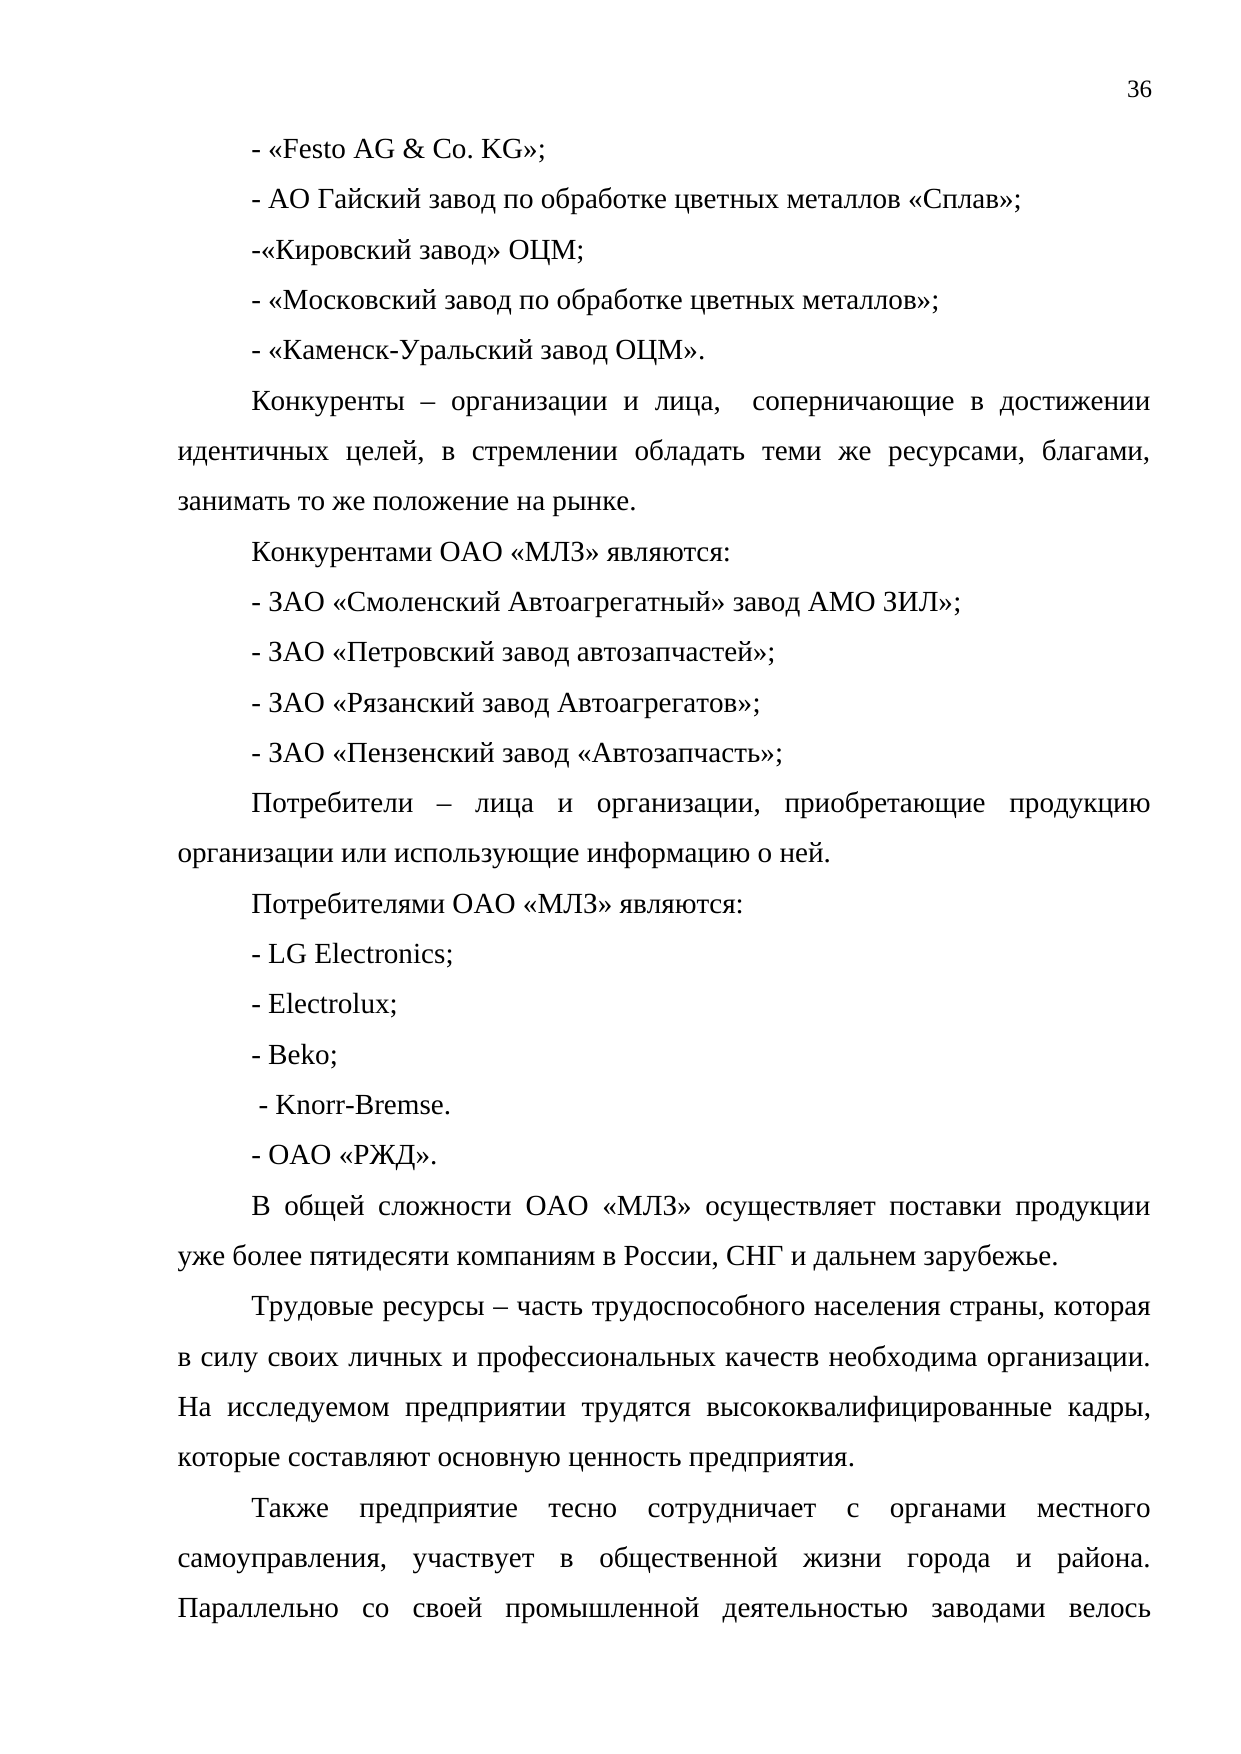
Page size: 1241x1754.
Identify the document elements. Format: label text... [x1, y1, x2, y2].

text В общей сложности ОАО «МЛЗ» осуществляет поставки продукции уже более пятидесяти компаниям в России, СНГ и дальнем зарубежье. [177, 1188, 1152, 1272]
text - Beko; [177, 1037, 1152, 1070]
text - Knorr-Bremse. [177, 1087, 1152, 1121]
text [177, 1490, 1152, 1624]
text - ЗАО «Петровский завод автозапчастей»; [177, 634, 1152, 668]
text Потребители – лица и организации, приобретающие продукцию организации или использующие информацию о ней. [177, 785, 1152, 869]
text - LG Electronics; [177, 936, 1152, 970]
text - «Festo AG & Co. KG»; [177, 131, 1152, 165]
text - ЗАО «Пензенский завод «Автозапчасть»; [177, 735, 1152, 768]
text - «Московский завод по обработке цветных металлов»; [177, 282, 1152, 316]
text Трудовые ресурсы – часть трудоспособного населения страны, которая в силу своих личных и профессиональных качеств необходима организации. На исследуемом предприятии трудятся высококвалифицированные кадры, которые составляют основную ценность предприятия. [177, 1288, 1152, 1473]
text Потребителями ОАО «МЛЗ» являются: [177, 886, 1152, 919]
text Конкуренты – организации и лица, соперничающие в достижении идентичных целей, в стремлении обладать теми же ресурсами, благами, занимать то же положение на рынке. [177, 383, 1152, 517]
text - ОАО «РЖД». [177, 1137, 1152, 1171]
text - Electrolux; [177, 987, 1152, 1020]
text - ЗАО «Смоленский Автоагрегатный» завод АМО ЗИЛ»; [177, 584, 1152, 618]
text - АО Гайский завод по обработке цветных металлов «Сплав»; [177, 182, 1152, 215]
text - «Каменск-Уральский завод ОЦМ». [177, 332, 1152, 366]
text -«Кировский завод» ОЦМ; [177, 232, 1152, 265]
text - ЗАО «Рязанский завод Автоагрегатов»; [177, 685, 1152, 718]
text Конкурентами ОАО «МЛЗ» являются: [177, 534, 1152, 567]
